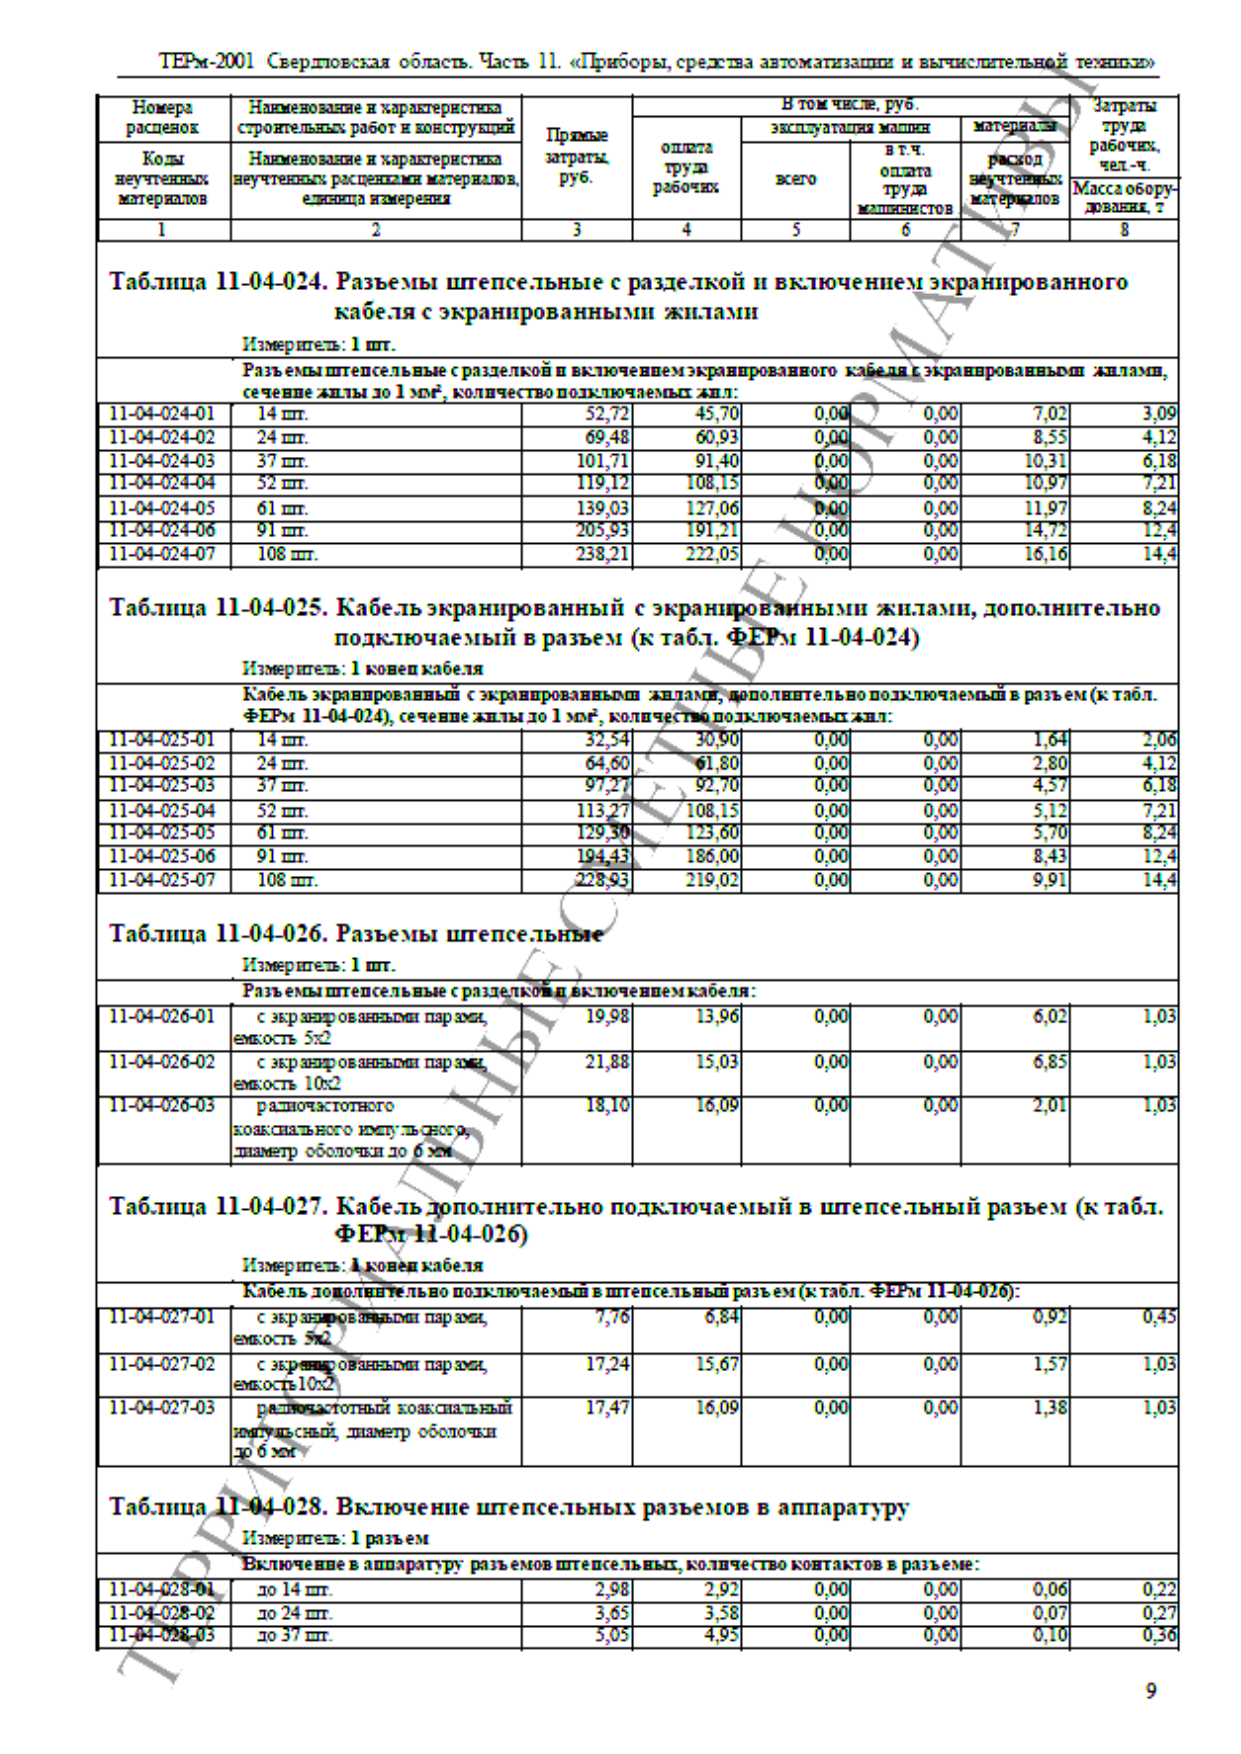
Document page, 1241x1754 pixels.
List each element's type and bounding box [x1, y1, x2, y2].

picture [88, 41, 1190, 1707]
